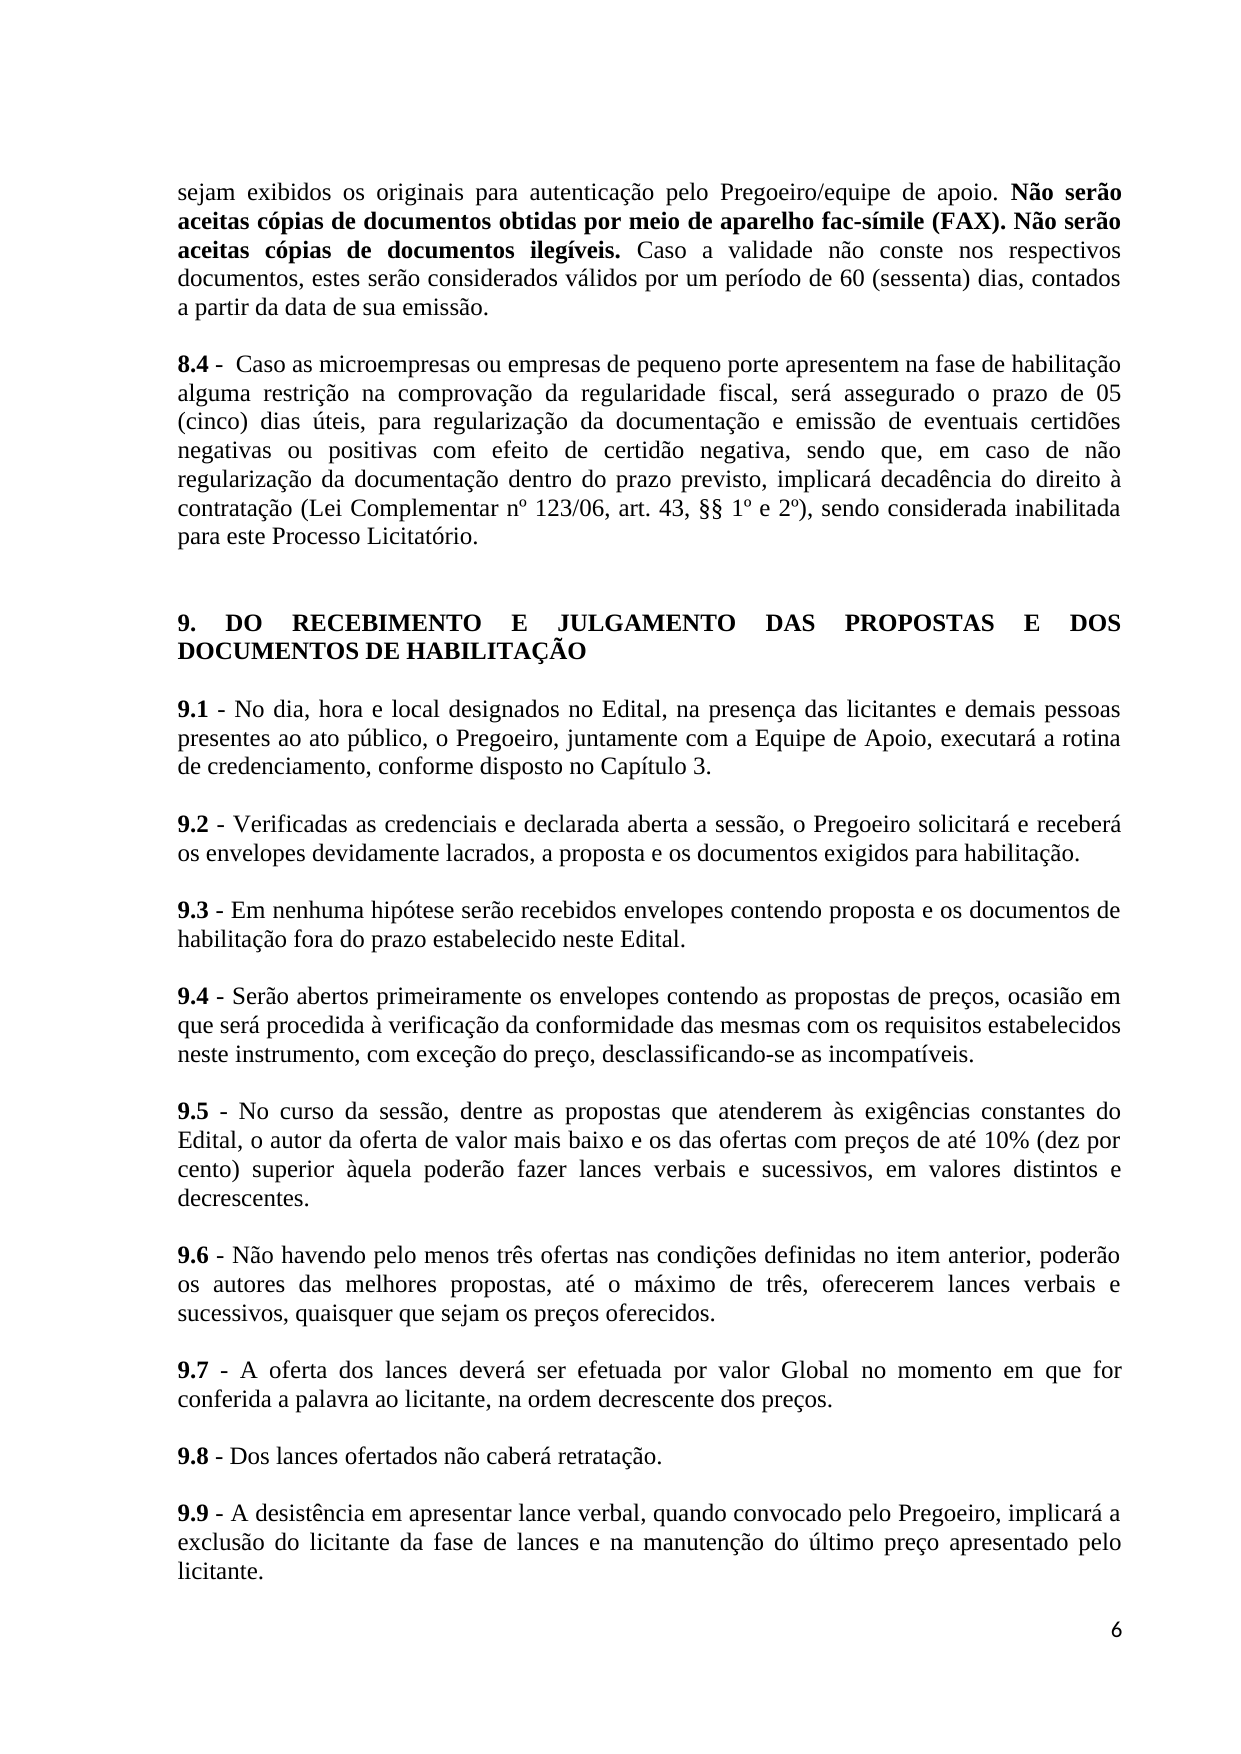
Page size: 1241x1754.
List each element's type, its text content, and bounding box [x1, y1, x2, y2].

text 9.3 - Em nenhuma hipótese serão recebidos envelopes contendo proposta e os documentos de habilitação fora do prazo estabelecido neste Edital. [177, 895, 1122, 953]
text 9. DO RECEBIMENTO E JULGAMENTO DAS PROPOSTAS E DOS DOCUMENTOS DE HABILITAÇÃO [177, 608, 1122, 665]
text 9.2 - Verificadas as credenciais e declarada aberta a sessão, o Pregoeiro solicitará e receberá os envelopes devidamente lacrados, a proposta e os documentos exigidos para habilitação. [177, 809, 1122, 866]
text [177, 177, 1122, 321]
text 9.5 - No curso da sessão, dentre as propostas que atenderem às exigências constantes do Edital, o autor da oferta de valor mais baixo e os das ofertas com preços de até 10% (dez por cento) superior àquela poderão fazer lances verbais e sucessivos, em valores distintos e decrescentes. [177, 1096, 1122, 1211]
text 9.7 - A oferta dos lances deverá ser efetuada por valor Global no momento em que for conferida a palavra ao licitante, na ordem decrescente dos preços. [177, 1355, 1122, 1413]
text 9.4 - Serão abertos primeiramente os envelopes contendo as propostas de preços, ocasião em que será procedida à verificação da conformidade das mesmas com os requisitos estabelecidos neste instrumento, com exceção do preço, desclassificando-se as incompatíveis. [177, 981, 1122, 1068]
text 9.1 - No dia, hora e local designados no Edital, na presença das licitantes e demais pessoas presentes ao ato público, o Pregoeiro, juntamente com a Equipe de Apoio, executará a rotina de credenciamento, conforme disposto no Capítulo 3. [177, 694, 1122, 780]
text 9.6 - Não havendo pelo menos três ofertas nas condições definidas no item anterior, poderão os autores das melhores propostas, até o máximo de três, oferecerem lances verbais e sucessivos, quaisquer que sejam os preços oferecidos. [177, 1240, 1122, 1326]
text 9.8 - Dos lances ofertados não caberá retratação. [177, 1441, 1122, 1469]
text 8.4 - Caso as microempresas ou empresas de pequeno porte apresentem na fase de habilitação alguma restrição na comprovação da regularidade fiscal, será assegurado o prazo de 05 (cinco) dias úteis, para regularização da documentação e emissão de eventuais certidões negativas ou positivas com efeito de certidão negativa, sendo que, em caso de não regularização da documentação dentro do prazo previsto, implicará decadência do direito à contratação (Lei Complementar nº 123/06, art. 43, §§ 1º e 2º), sendo considerada inabilitada para este Processo Licitatório. [177, 349, 1122, 550]
text 9.9 - A desistência em apresentar lance verbal, quando convocado pelo Pregoeiro, implicará a exclusão do licitante da fase de lances e na manutenção do último preço apresentado pelo licitante. [177, 1498, 1122, 1584]
